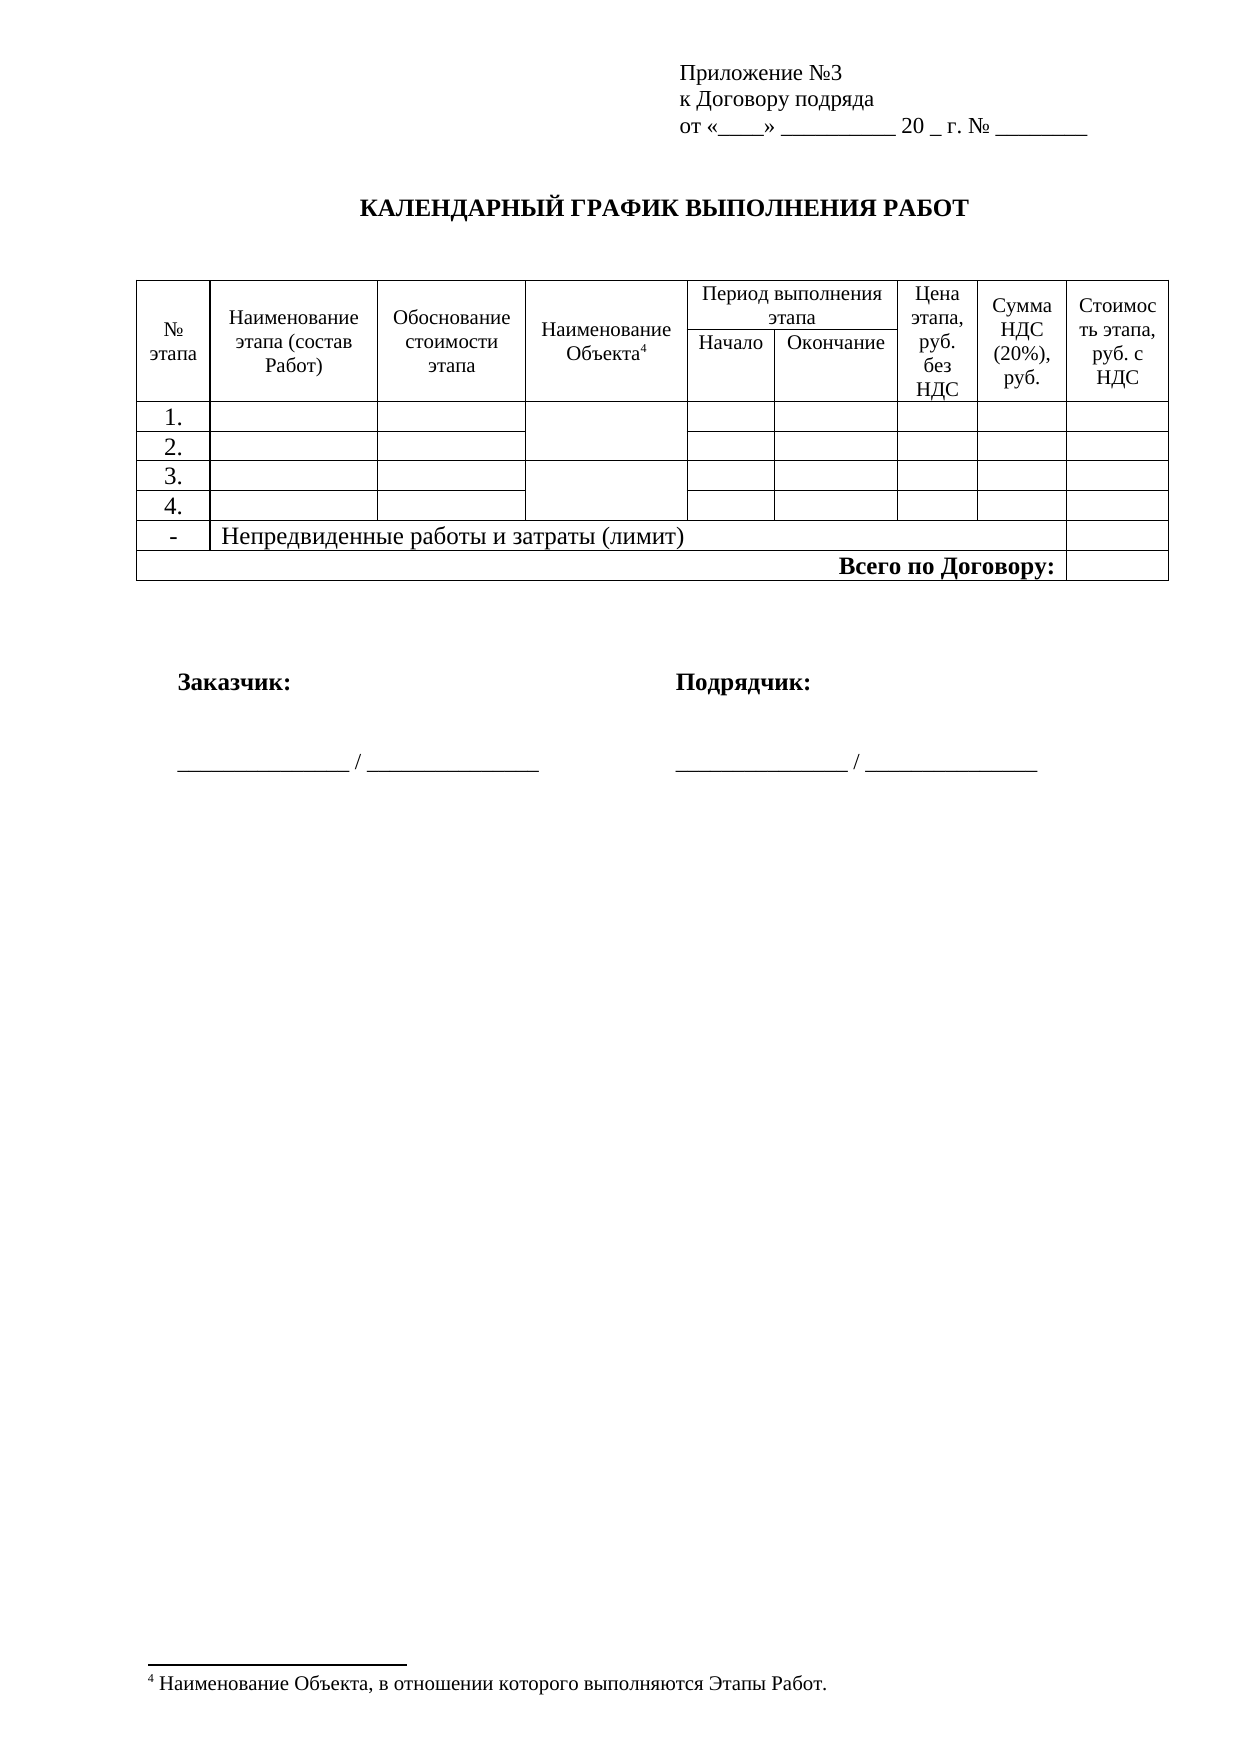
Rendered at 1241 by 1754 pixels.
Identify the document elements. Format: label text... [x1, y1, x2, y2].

table_cell [1067, 461, 1168, 490]
table_cell [526, 402, 687, 460]
table_cell [898, 461, 977, 490]
text от «____» __________ 20 _ г. № ________ [679, 112, 1181, 138]
table_cell [1067, 402, 1168, 431]
table_cell [775, 432, 897, 460]
table_cell [688, 432, 774, 460]
table_cell [775, 402, 897, 431]
table_cell [898, 402, 977, 431]
table_cell [1067, 432, 1168, 460]
table_header Цена этапа, руб. без НДС [898, 281, 977, 401]
table_cell [978, 461, 1066, 490]
table_cell [211, 491, 377, 520]
table_cell [378, 402, 525, 431]
table_cell _______________ / _______________ [166, 696, 664, 801]
table_cell [211, 432, 377, 460]
table_cell [775, 491, 897, 520]
table_cell [378, 461, 525, 490]
table_cell Окончание [775, 330, 897, 401]
table_cell [688, 461, 774, 490]
table_header Подрядчик: [664, 667, 1163, 696]
table_cell [898, 432, 977, 460]
table_header Период выполнения этапа [688, 281, 897, 329]
table_cell [978, 432, 1066, 460]
table_cell _______________ / _______________ [664, 696, 1163, 801]
table_cell [378, 432, 525, 460]
table_cell [775, 461, 897, 490]
table_cell [688, 491, 774, 520]
table_cell 2. [137, 432, 209, 460]
table_cell 3. [137, 461, 209, 490]
table_header № этапа [137, 281, 209, 401]
text к Договору подряда [679, 85, 1181, 112]
table_cell [1067, 521, 1168, 550]
table_cell Начало [688, 330, 774, 401]
table_header Наименование этапа (состав Работ) [211, 281, 377, 401]
table_header Наименование Объекта [526, 281, 687, 401]
table_cell 4. [137, 491, 209, 520]
table_header Стоимость этапа, руб. с НДС [1067, 281, 1168, 401]
table_cell [978, 491, 1066, 520]
table_cell [1067, 551, 1168, 579]
table_cell [526, 461, 687, 520]
table_cell [211, 402, 377, 431]
table_cell - [137, 521, 209, 550]
text Приложение №3 [679, 59, 1181, 85]
table_header Обоснование стоимости этапа [378, 281, 525, 401]
text КАЛЕНДАРНЫЙ ГРАФИК ВЫПОЛНЕНИЯ РАБОТ [148, 193, 1181, 222]
table_cell [1067, 491, 1168, 520]
table_header Заказчик: [166, 667, 664, 696]
table_cell [978, 402, 1066, 431]
table_cell [688, 402, 774, 431]
table_header Сумма НДС (20%), руб. [978, 281, 1066, 401]
table_cell 1. [137, 402, 209, 431]
table_cell Всего по Договору: [137, 551, 1066, 579]
table_cell Непредвиденные работы и затраты (лимит) [211, 521, 1066, 550]
table_cell [898, 491, 977, 520]
table_cell [378, 491, 525, 520]
table_cell [211, 461, 377, 490]
